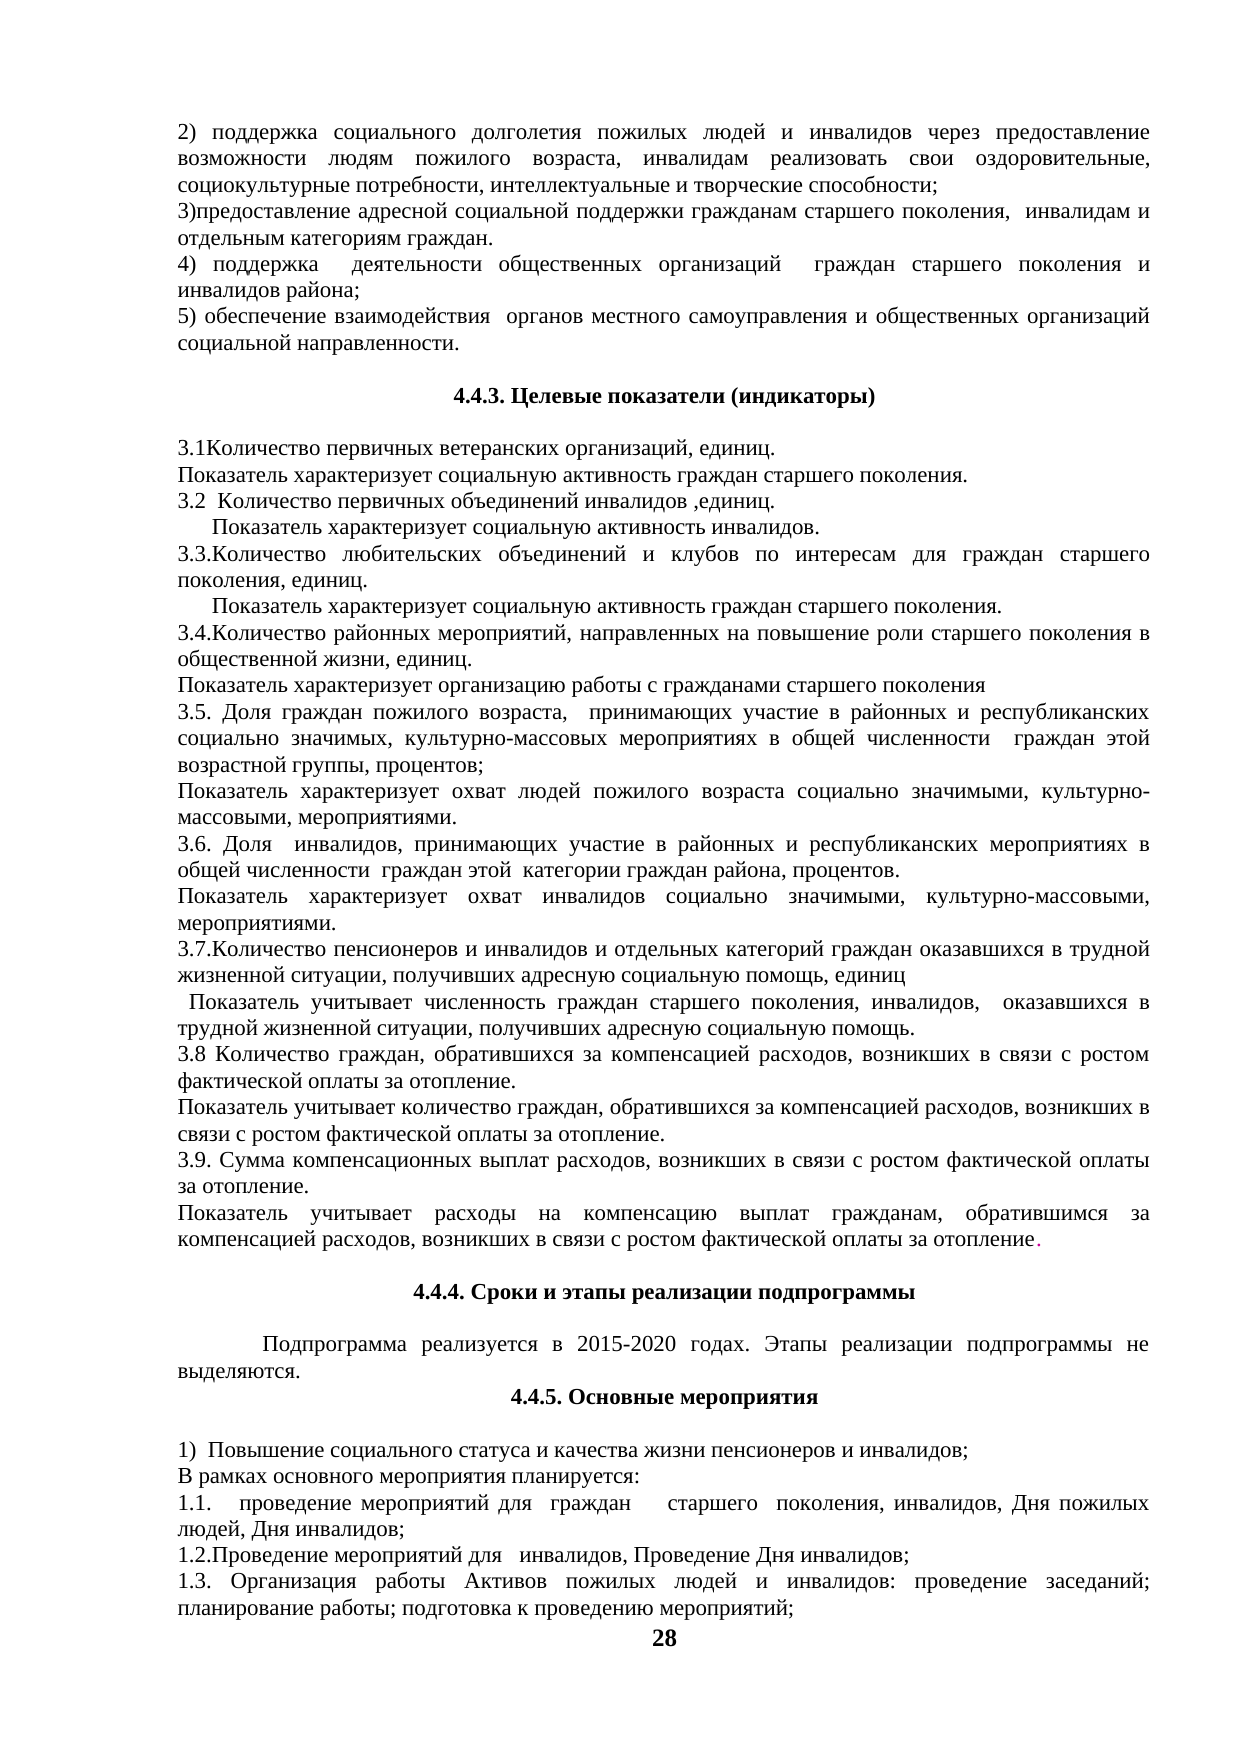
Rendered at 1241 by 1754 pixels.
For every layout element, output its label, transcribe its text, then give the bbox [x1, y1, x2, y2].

text 3.5. Доля граждан пожилого возраста, принимающих участие в районных и республиканских социально значимых, культурно-массовых мероприятиях в общей численности граждан этой возрастной группы, процентов; [177, 698, 1152, 777]
text Показатель характеризует социальную активность граждан старшего поколения. [177, 461, 1152, 487]
text 3.2 Количество первичных объединений инвалидов ,единиц. [177, 487, 1152, 513]
text 1.2.Проведение мероприятий для инвалидов, Проведение Дня инвалидов; [177, 1541, 1152, 1568]
text 3.8 Количество граждан, обратившихся за компенсацией расходов, возникших в связи с ростом фактической оплаты за отопление. [177, 1041, 1152, 1093]
text 3.3.Количество любительских объединений и клубов по интересам для граждан старшего поколения, единиц. [177, 540, 1152, 592]
text 5) обеспечение взаимодействия органов местного самоуправления и общественных организаций социальной направленности. [177, 303, 1152, 355]
text 3)предоставление адресной социальной поддержки гражданам старшего поколения, инвалидам и отдельным категориям граждан. [177, 197, 1152, 250]
text 3.4.Количество районных мероприятий, направленных на повышение роли старшего поколения в общественной жизни, единиц. [177, 619, 1152, 672]
text Показатель характеризует охват людей пожилого возраста социально значимыми, культурно-массовыми, мероприятиями. [177, 777, 1152, 830]
text Показатель характеризует охват инвалидов социально значимыми, культурно-массовыми, мероприятиями. [177, 882, 1152, 935]
text 4.4.3. Целевые показатели (индикаторы) [177, 382, 1152, 408]
text В рамках основного мероприятия планируется: [177, 1462, 1152, 1488]
text Показатель характеризует социальную активность инвалидов. [177, 513, 1152, 540]
text Показатель характеризует организацию работы с гражданами старшего поколения [177, 672, 1152, 698]
text 3.6. Доля инвалидов, принимающих участие в районных и республиканских мероприятиях в общей численности граждан этой категории граждан района, процентов. [177, 830, 1152, 882]
text 4.4.4. Сроки и этапы реализации подпрограммы [177, 1278, 1152, 1304]
text Показатель учитывает численность граждан старшего поколения, инвалидов, оказавшихся в трудной жизненной ситуации, получивших адресную социальную помощь. [177, 988, 1152, 1041]
text 3.1Количество первичных ветеранских организаций, единиц. [177, 434, 1152, 461]
text 1) Повышение социального статуса и качества жизни пенсионеров и инвалидов; [177, 1436, 1152, 1462]
text 4.4.5. Основные мероприятия [177, 1383, 1152, 1409]
text Показатель характеризует социальную активность граждан старшего поколения. [177, 592, 1152, 619]
text 2) поддержка социального долголетия пожилых людей и инвалидов через предоставление возможности людям пожилого возраста, инвалидам реализовать свои оздоровительные, социокультурные потребности, интеллектуальные и творческие способности; [177, 118, 1152, 197]
text Показатель учитывает расходы на компенсацию выплат гражданам, обратившимся за компенсацией расходов, возникших в связи с ростом фактической оплаты за отопление. [177, 1199, 1152, 1251]
text 3.7.Количество пенсионеров и инвалидов и отдельных категорий граждан оказавшихся в трудной жизненной ситуации, получивших адресную социальную помощь, единиц [177, 935, 1152, 988]
text Показатель учитывает количество граждан, обратившихся за компенсацией расходов, возникших в связи с ростом фактической оплаты за отопление. [177, 1093, 1152, 1146]
text 1.1. проведение мероприятий для граждан старшего поколения, инвалидов, Дня пожилых людей, Дня инвалидов; [177, 1488, 1152, 1541]
text 1.3. Организация работы Активов пожилых людей и инвалидов: проведение заседаний; планирование работы; подготовка к проведению мероприятий; [177, 1568, 1152, 1620]
text 4) поддержка деятельности общественных организаций граждан старшего поколения и инвалидов района; [177, 250, 1152, 303]
text 3.9. Сумма компенсационных выплат расходов, возникших в связи с ростом фактической оплаты за отопление. [177, 1146, 1152, 1199]
text Подпрограмма реализуется в 2015-2020 годах. Этапы реализации подпрограммы не выделяются. [177, 1330, 1152, 1383]
